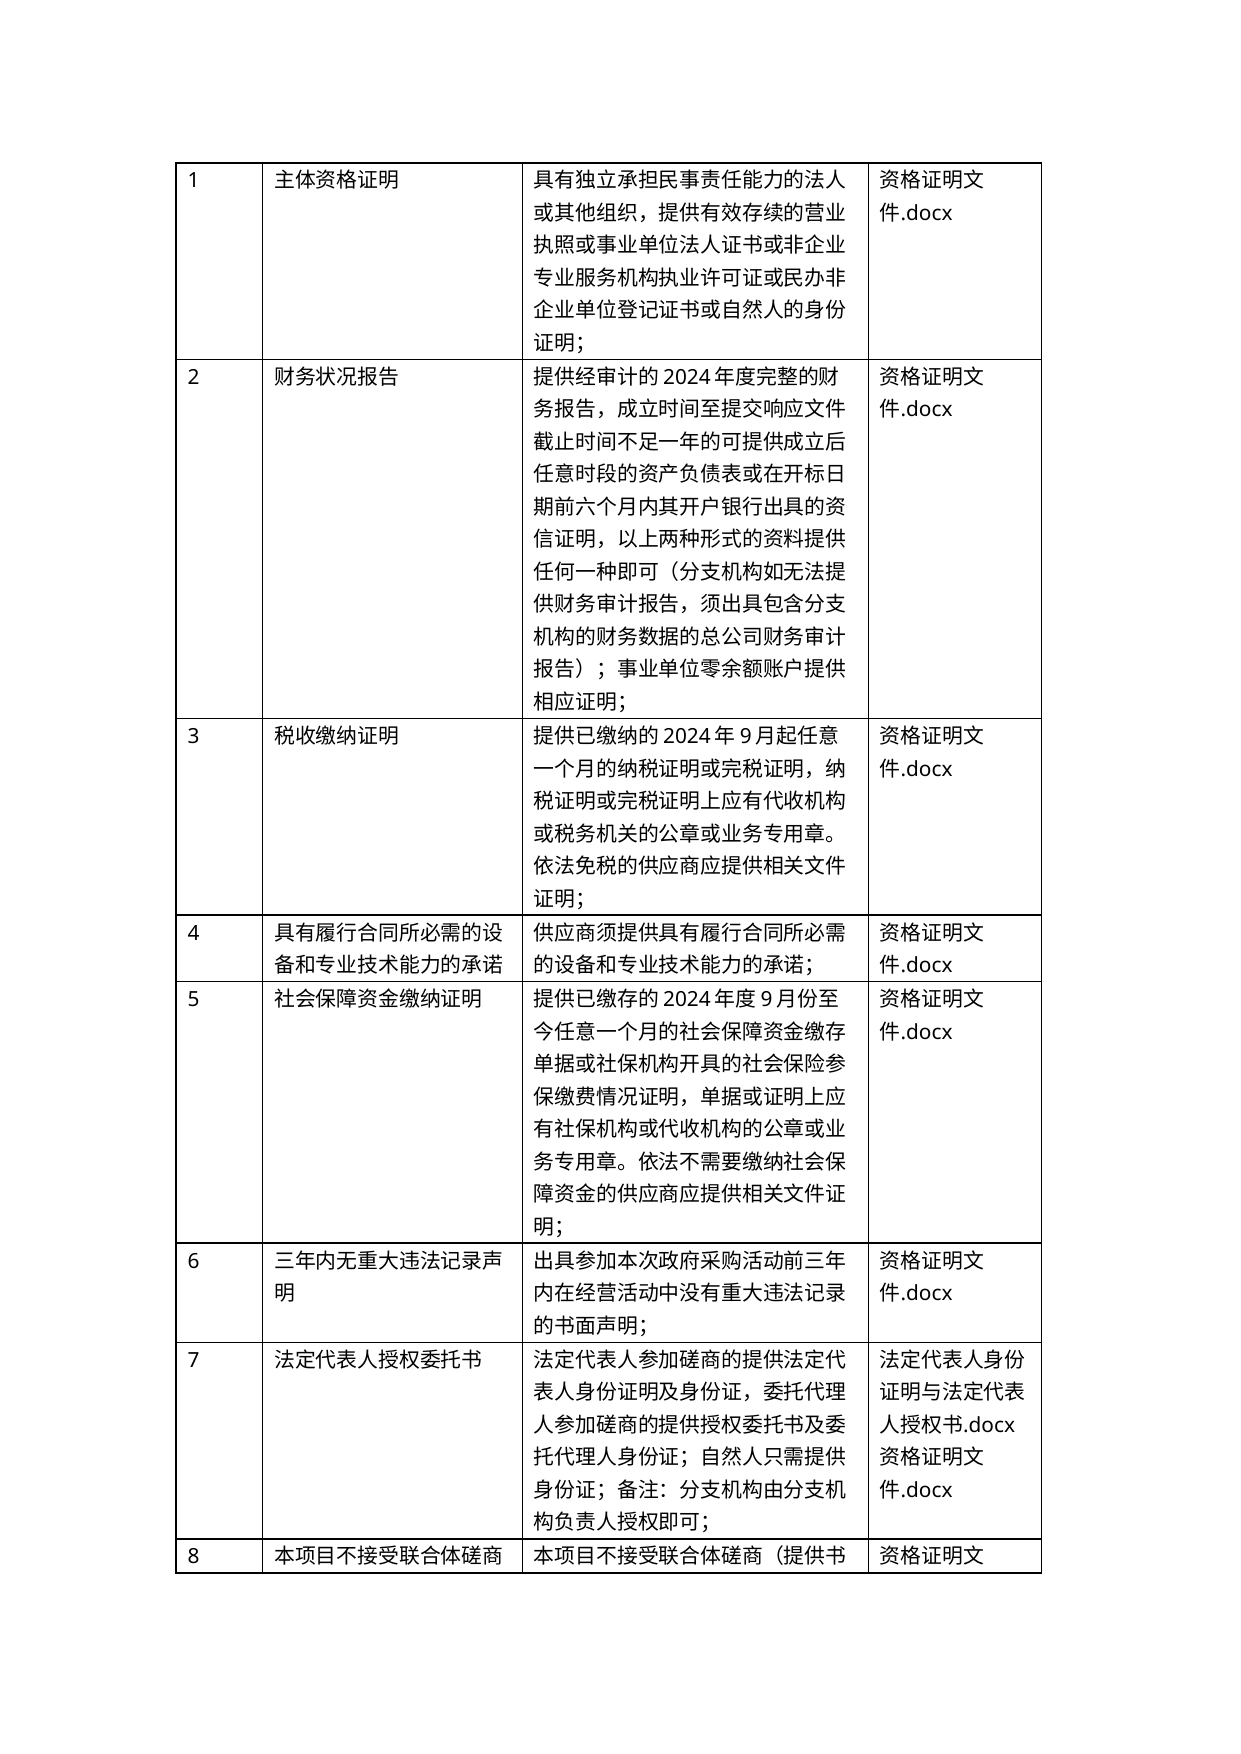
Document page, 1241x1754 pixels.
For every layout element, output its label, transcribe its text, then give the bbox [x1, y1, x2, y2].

table_cell 资格证明文件.docx [869, 164, 1041, 358]
table_cell 8 [177, 1540, 262, 1572]
table_cell 6 [177, 1244, 262, 1341]
table_cell 资格证明文件.docx [869, 982, 1041, 1242]
table_cell 社会保障资金缴纳证明 [263, 982, 522, 1242]
table_cell 4 [177, 916, 262, 981]
table_cell 法定代表人参加磋商的提供法定代表人身份证明及身份证，委托代理人参加磋商的提供授权委托书及委托代理人身份证；自然人只需提供身份证；备注：分支机构由分支机构负责人授权即可； [523, 1343, 868, 1538]
table_cell 财务状况报告 [263, 360, 522, 718]
table_cell 提供经审计的2024年度完整的财务报告，成立时间至提交响应文件截止时间不足一年的可提供成立后任意时段的资产负债表或在开标日期前六个月内其开户银行出具的资信证明，以上两种形式的资料提供任何一种即可（分支机构如无法提供财务审计报告，须出具包含分支机构的财务数据的总公司财务审计报告）；事业单位零余额账户提供相应证明； [523, 360, 868, 718]
table_cell 资格证明文件.docx [869, 916, 1041, 981]
table_cell 法定代表人授权委托书 [263, 1343, 522, 1538]
table_cell 1 [177, 164, 262, 358]
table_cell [523, 1540, 868, 1572]
table_cell 法定代表人身份证明与法定代表人授权书.docx 资格证明文件.docx [869, 1343, 1041, 1538]
table_cell 具有独立承担民事责任能力的法人或其他组织，提供有效存续的营业执照或事业单位法人证书或非企业专业服务机构执业许可证或民办非企业单位登记证书或自然人的身份证明； [523, 164, 868, 358]
table_cell 税收缴纳证明 [263, 719, 522, 914]
table_cell 资格证明文件.docx [869, 360, 1041, 718]
table_cell 资格证明文件.docx [869, 1540, 1041, 1572]
table_cell 2 [177, 360, 262, 718]
table_cell 5 [177, 982, 262, 1242]
table_cell 主体资格证明 [263, 164, 522, 358]
table_cell 本项目不接受联合体磋商 [263, 1540, 522, 1572]
table_cell 出具参加本次政府采购活动前三年内在经营活动中没有重大违法记录的书面声明； [523, 1244, 868, 1341]
table_cell 资格证明文件.docx [869, 719, 1041, 914]
table_cell 具有履行合同所必需的设备和专业技术能力的承诺 [263, 916, 522, 981]
table_cell 提供已缴纳的2024年9月起任意一个月的纳税证明或完税证明，纳税证明或完税证明上应有代收机构或税务机关的公章或业务专用章。依法免税的供应商应提供相关文件证明； [523, 719, 868, 914]
table_cell 3 [177, 719, 262, 914]
table_cell 7 [177, 1343, 262, 1538]
table_cell 三年内无重大违法记录声明 [263, 1244, 522, 1341]
table_cell 资格证明文件.docx [869, 1244, 1041, 1341]
table_cell 提供已缴存的2024年度9月份至今任意一个月的社会保障资金缴存单据或社保机构开具的社会保险参保缴费情况证明，单据或证明上应有社保机构或代收机构的公章或业务专用章。依法不需要缴纳社会保障资金的供应商应提供相关文件证明； [523, 982, 868, 1242]
table_cell 供应商须提供具有履行合同所必需的设备和专业技术能力的承诺； [523, 916, 868, 981]
